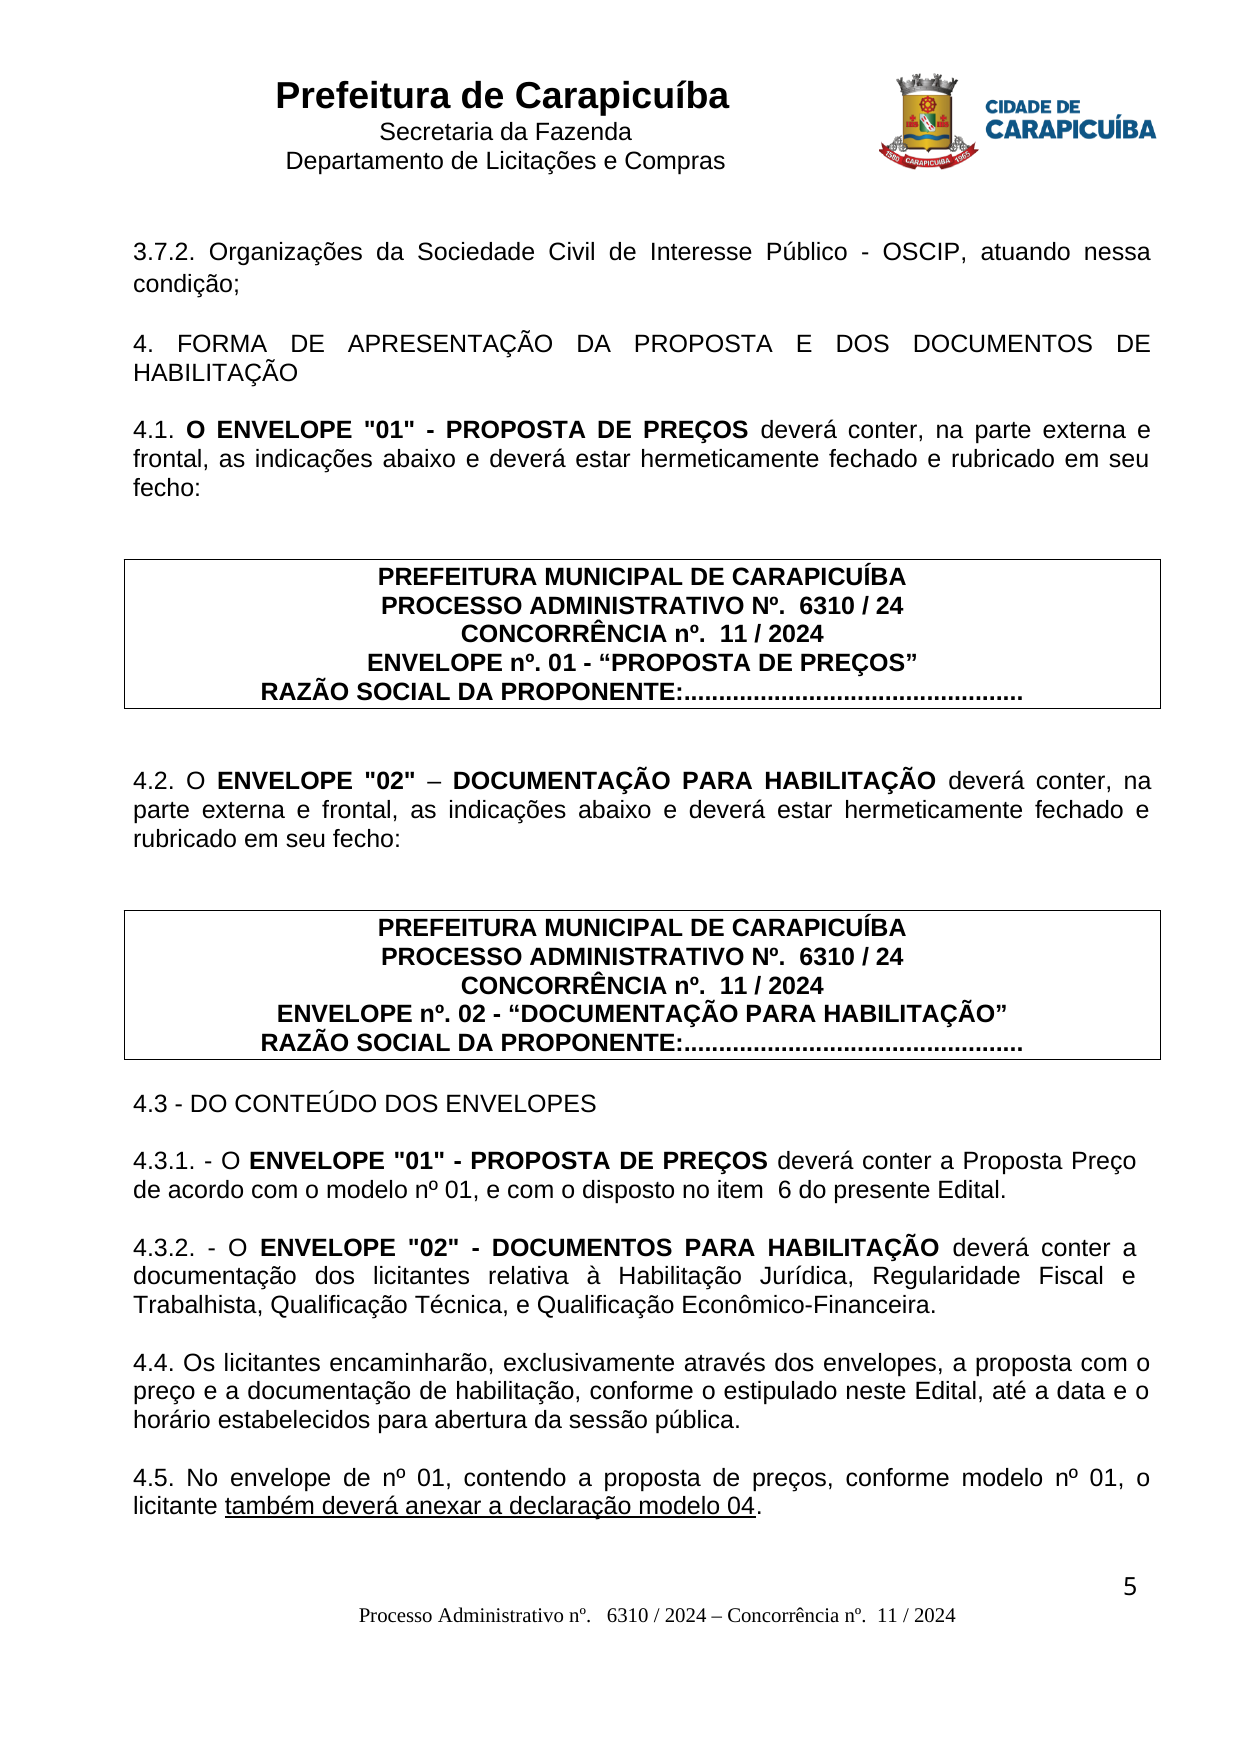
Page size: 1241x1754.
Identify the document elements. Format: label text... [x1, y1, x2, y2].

text 4. FORMA DE APRESENTAÇÃO DA PROPOSTA E DOS DOCUMENTOS DE HABILITAÇÃO [133, 329, 1152, 386]
text 4.3.2. - O ENVELOPE "02" - DOCUMENTOS PARA HABILITAÇÃO deverá conter a documentação dos licitantes relativa à Habilitação Jurídica, Regularidade Fiscal e Trabalhista, Qualificação Técnica, e Qualificação Econômico-Financeira. [133, 1232, 1137, 1319]
text CONCORRÊNCIA nº. 11 / 2024 [125, 967, 1160, 996]
text CONCORRÊNCIA nº. 11 / 2024 [125, 616, 1160, 645]
text 4.4. Os licitantes encaminharão, exclusivamente através dos envelopes, a proposta com o preço e a documentação de habilitação, conforme o estipulado neste Edital, até a data e o horário estabelecidos para abertura da sessão pública. [133, 1347, 1152, 1434]
text 4.5. No envelope de nº 01, contendo a proposta de preços, conforme modelo nº 01, o licitante também deverá anexar a declaração modelo 04. [133, 1462, 1152, 1520]
text RAZÃO SOCIAL DA PROPONENTE:................................................. [125, 674, 1160, 708]
text PROCESSO ADMINISTRATIVO Nº. 6310 / 24 [125, 587, 1160, 616]
text 4.3 - DO CONTEÚDO DOS ENVELOPES [133, 1089, 1137, 1117]
text 4.1. O ENVELOPE "01" - PROPOSTA DE PREÇOS deverá conter, na parte externa e frontal, as indicações abaixo e deverá estar hermeticamente fechado e rubricado em seu fecho: [133, 415, 1152, 501]
picture [877, 65, 1159, 172]
text PROCESSO ADMINISTRATIVO Nº. 6310 / 24 [125, 939, 1160, 967]
list ENVELOPE nº. 02 - “DOCUMENTAÇÃO PARA HABILITAÇÃO” [125, 996, 1160, 1025]
text 3.7.2. Organizações da Sociedade Civil de Interesse Público - OSCIP, atuando nessa condição; [133, 237, 1152, 300]
text 4.2. O ENVELOPE "02" – DOCUMENTAÇÃO PARA HABILITAÇÃO deverá conter, na parte externa e frontal, as indicações abaixo e deverá estar hermeticamente fechado e rubricado em seu fecho: [133, 766, 1152, 852]
list ENVELOPE nº. 01 - “PROPOSTA DE PREÇOS” [125, 645, 1160, 674]
list PREFEITURA MUNICIPAL DE CARAPICUÍBA [125, 911, 1160, 939]
list PREFEITURA MUNICIPAL DE CARAPICUÍBA [125, 560, 1160, 587]
text RAZÃO SOCIAL DA PROPONENTE:................................................. [125, 1025, 1160, 1059]
text 4.3.1. - O ENVELOPE "01" - PROPOSTA DE PREÇOS deverá conter a Proposta Preço de acordo com o modelo nº 01, e com o disposto no item 6 do presente Edital. [133, 1146, 1137, 1204]
